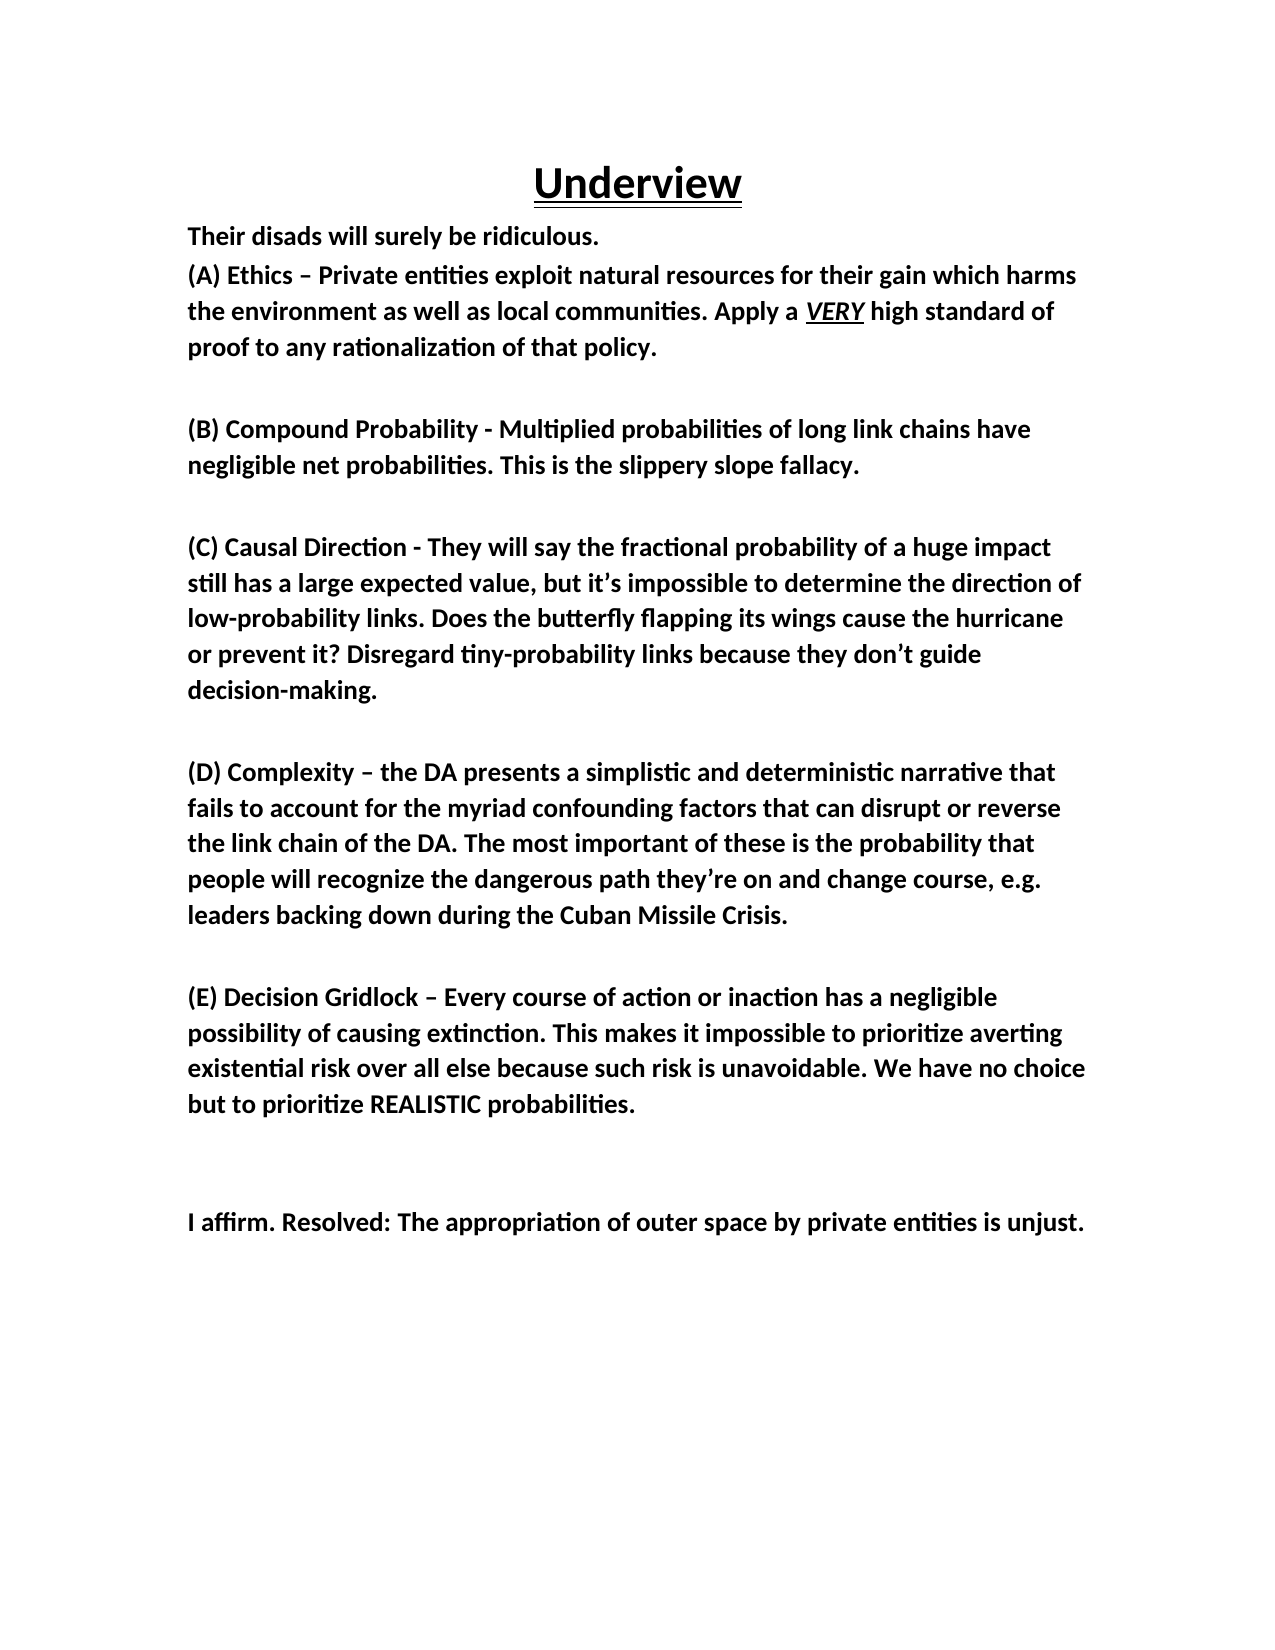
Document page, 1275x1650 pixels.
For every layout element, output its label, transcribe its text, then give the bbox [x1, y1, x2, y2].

subtitle I affirm. Resolved: The appropriation of outer space by private entities is unjust. [187, 1206, 1087, 1238]
text (E) Decision Gridlock – Every course of action or inaction has a negligible possibility of causing extinction. This makes it impossible to prioritize averting existential risk over all else because such risk is unavoidable. We have no choice but to prioritize REALISTIC probabilities. [187, 980, 1087, 1120]
text (D) Complexity – the DA presents a simplistic and deterministic narrative that fails to account for the myriad confounding factors that can disrupt or reverse the link chain of the DA. The most important of these is the probability that people will recognize the dangerous path they’re on and change course, e.g. leaders backing down during the Cuban Missile Crisis. [187, 755, 1087, 931]
text (A) Ethics – Private entities exploit natural resources for their gain which harms the environment as well as local communities. Apply a VERY high standard of proof to any rationalization of that policy. [187, 258, 1087, 363]
text (C) Causal Direction - They will say the fractional probability of a huge impact still has a large expected value, but it’s impossible to determine the direction of low-probability links. Does the butterfly flapping its wings cause the hurricane or prevent it? Disregard tiny-probability links because they don’t guide decision-making. [187, 530, 1087, 706]
subtitle Underview [187, 154, 1087, 210]
text (B) Compound Probability - Multiplied probabilities of long link chains have negligible net probabilities. This is the slippery slope fallacy. [187, 412, 1087, 481]
text Their disads will surely be ridiculous. [187, 219, 1087, 252]
